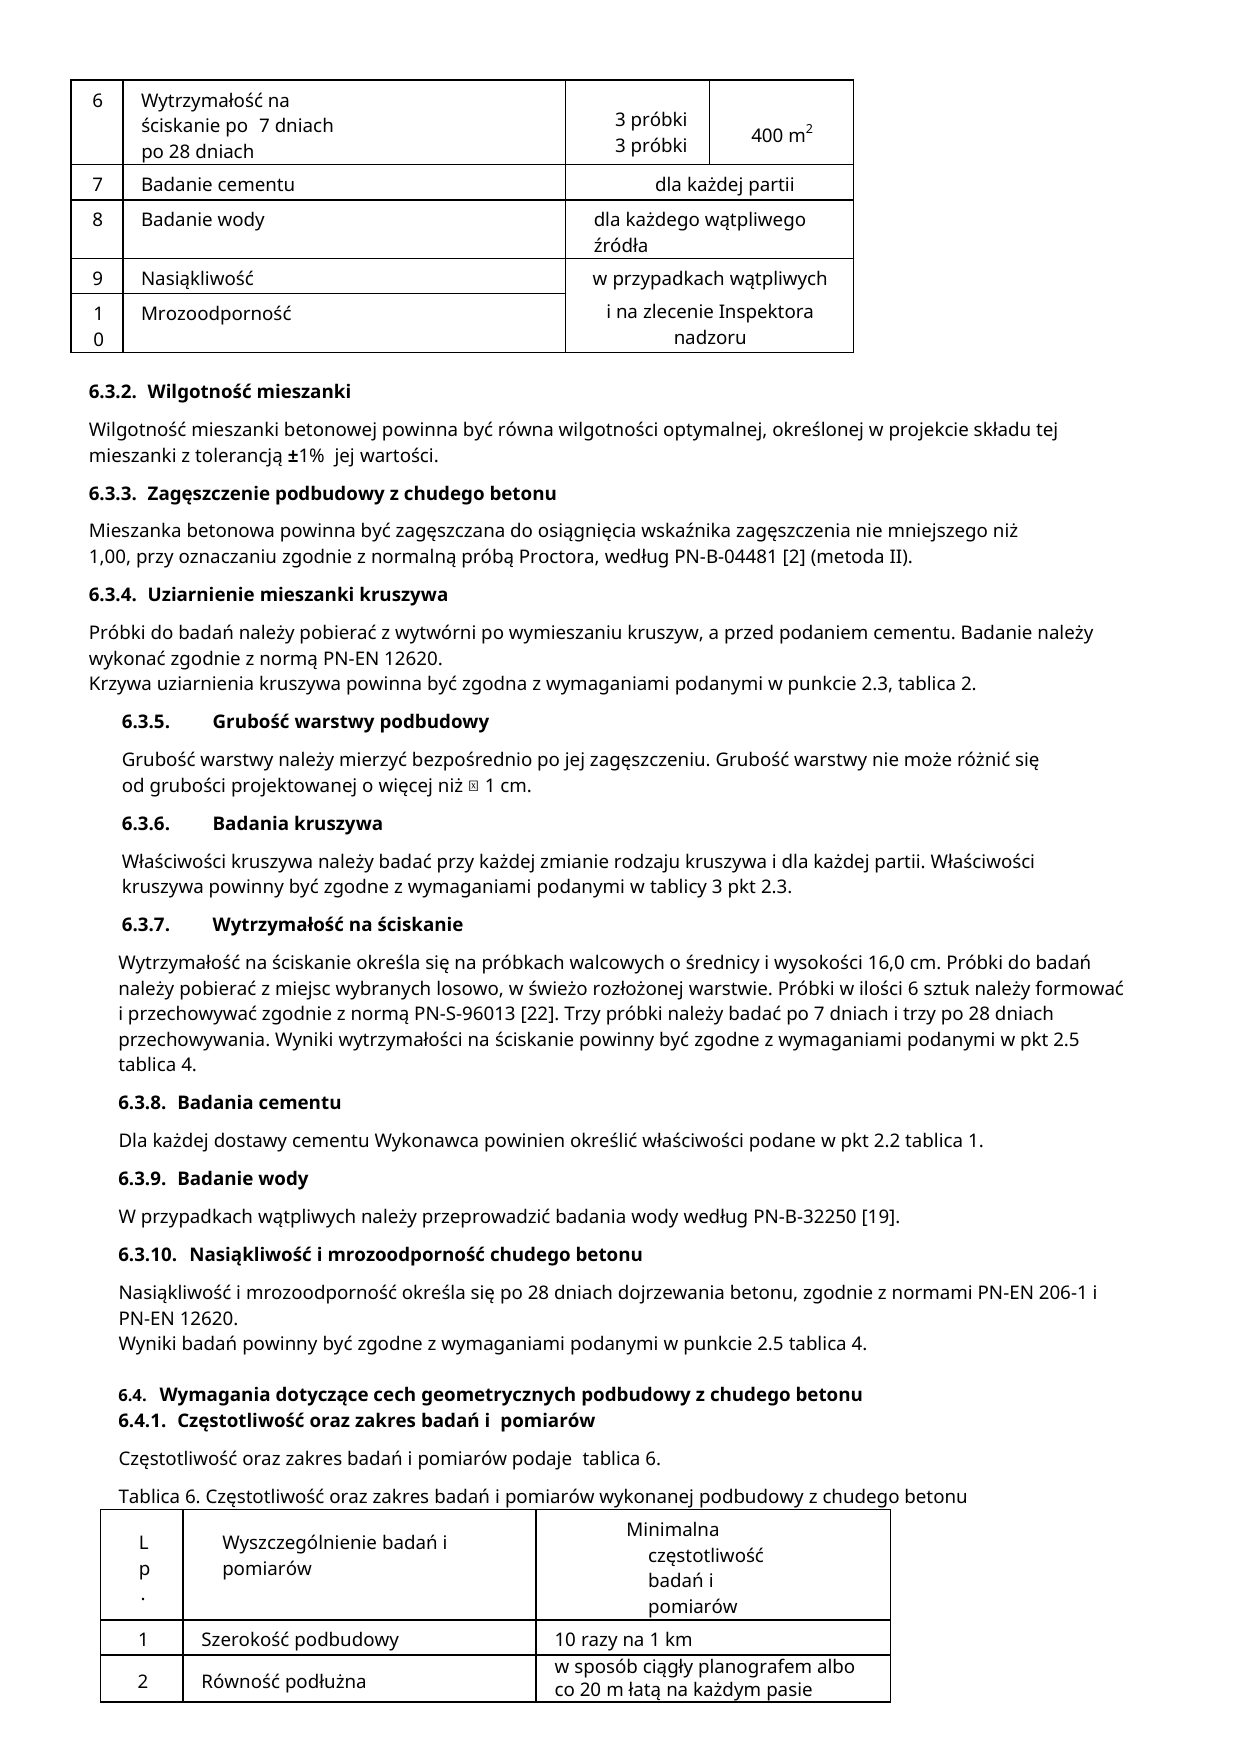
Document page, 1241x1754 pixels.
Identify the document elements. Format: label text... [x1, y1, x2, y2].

subtitle Uziarnienie mieszanki kruszywa [88, 581, 1180, 607]
table_cell Szerokość podbudowy [184, 1621, 535, 1654]
subtitle Wymagania dotyczące cech geometrycznych podbudowy z chudego betonu [118, 1382, 1180, 1407]
subtitle Wytrzymałość na ściskanie [122, 912, 1180, 937]
text W przypadkach wątpliwych należy przeprowadzić badania wody według PN-B-32250 [19]. [118, 1204, 1180, 1229]
text Grubość warstwy należy mierzyć bezpośrednio po jej zagęszczeniu. Grubość warstwy nie może różnić się od grubości projektowanej o więcej niż  1 cm. [122, 747, 1058, 798]
table_cell dla każdej partii [566, 165, 853, 199]
table_cell Wytrzymałość na ściskanie po 7 dniach po 28 dniach [124, 81, 565, 164]
table_cell 400 m2 [710, 81, 853, 164]
table_cell 8 [72, 201, 122, 258]
table_cell 6 [72, 81, 122, 164]
table_cell 3 próbki 3 próbki [566, 81, 709, 164]
text Wyniki badań powinny być zgodne z wymaganiami podanymi w punkcie 2.5 tablica 4. [118, 1331, 1180, 1356]
table_cell Badanie wody [124, 201, 565, 258]
text Nasiąkliwość i mrozoodporność określa się po 28 dniach dojrzewania betonu, zgodnie z normami PN-EN 206-1 i PN-EN 12620. [118, 1280, 1100, 1331]
text Właściwości kruszywa należy badać przy każdej zmianie rodzaju kruszywa i dla każdej partii. Właściwości kruszywa powinny być zgodne z wymaganiami podanymi w tablicy 3 pkt 2.3. [122, 848, 1116, 899]
table_cell 9 [72, 259, 122, 293]
subtitle Grubość warstwy podbudowy [122, 708, 1180, 734]
table_cell Badanie cementu [124, 165, 565, 199]
table_cell dla każdego wątpliwego źródła [566, 201, 853, 258]
text Dla każdej dostawy cementu Wykonawca powinien określić właściwości podane w pkt 2.2 tablica 1. [118, 1128, 1180, 1153]
subtitle Zagęszczenie podbudowy z chudego betonu [88, 480, 1180, 505]
text Wilgotność mieszanki betonowej powinna być równa wilgotności optymalnej, określonej w projekcie składu tej mieszanki z tolerancją ±1% jej wartości. [89, 416, 1104, 467]
subtitle Badania kruszywa [122, 810, 1180, 836]
table_cell 10 [72, 294, 122, 351]
table_header Wyszczególnienie badań i pomiarów [184, 1510, 535, 1619]
table_cell Mrozoodporność [124, 294, 565, 351]
text Wytrzymałość na ściskanie określa się na próbkach walcowych o średnicy i wysokości 16,0 cm. Próbki do badań należy pobierać z miejsc wybranych losowo, w świeżo rozłożonej warstwie. Próbki w ilości 6 sztuk należy formować i przechowywać zgodnie z normą PN-S-96013 [22]. Trzy próbki należy badać po 7 dniach i trzy po 28 dniach przechowywania. Wyniki wytrzymałości na ściskanie powinny być zgodne z wymaganiami podanymi w pkt 2.5 tablica 4. [118, 949, 1127, 1077]
text Tablica 6. Częstotliwość oraz zakres badań i pomiarów wykonanej podbudowy z chudego betonu [118, 1483, 1180, 1509]
table_cell 2 [101, 1656, 182, 1701]
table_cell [537, 1656, 890, 1701]
text Krzywa uziarnienia kruszywa powinna być zgodna z wymaganiami podanymi w punkcie 2.3, tablica 2. [89, 671, 1180, 696]
table_cell Nasiąkliwość [124, 259, 565, 293]
table_header Lp. [101, 1510, 182, 1619]
text Mieszanka betonowa powinna być zagęszczana do osiągnięcia wskaźnika zagęszczenia nie mniejszego niż 1,00, przy oznaczaniu zgodnie z normalną próbą Proctora, według PN-B-04481 [2] (metoda II). [89, 518, 1051, 569]
subtitle Badanie wody [118, 1166, 1180, 1191]
subtitle Nasiąkliwość i mrozoodporność chudego betonu [118, 1242, 1180, 1267]
subtitle Wilgotność mieszanki [88, 378, 1180, 404]
table_cell 7 [72, 165, 122, 199]
table_cell w przypadkach wątpliwych i na zlecenie Inspektora nadzoru [566, 259, 853, 351]
table_cell 1 [101, 1621, 182, 1654]
subtitle Badania cementu [118, 1090, 1180, 1115]
list Częstotliwość oraz zakres badań i pomiarów [118, 1407, 1180, 1433]
text Częstotliwość oraz zakres badań i pomiarów podaje tablica 6. [118, 1445, 1180, 1471]
text Próbki do badań należy pobierać z wytwórni po wymieszaniu kruszyw, a przed podaniem cementu. Badanie należy wykonać zgodnie z normą PN-EN 12620. [89, 619, 1113, 671]
table_cell 10 razy na 1 km [537, 1621, 890, 1654]
table_cell Równość podłużna [184, 1656, 535, 1701]
table_header Minimalna częstotliwość badań i pomiarów [537, 1510, 890, 1619]
